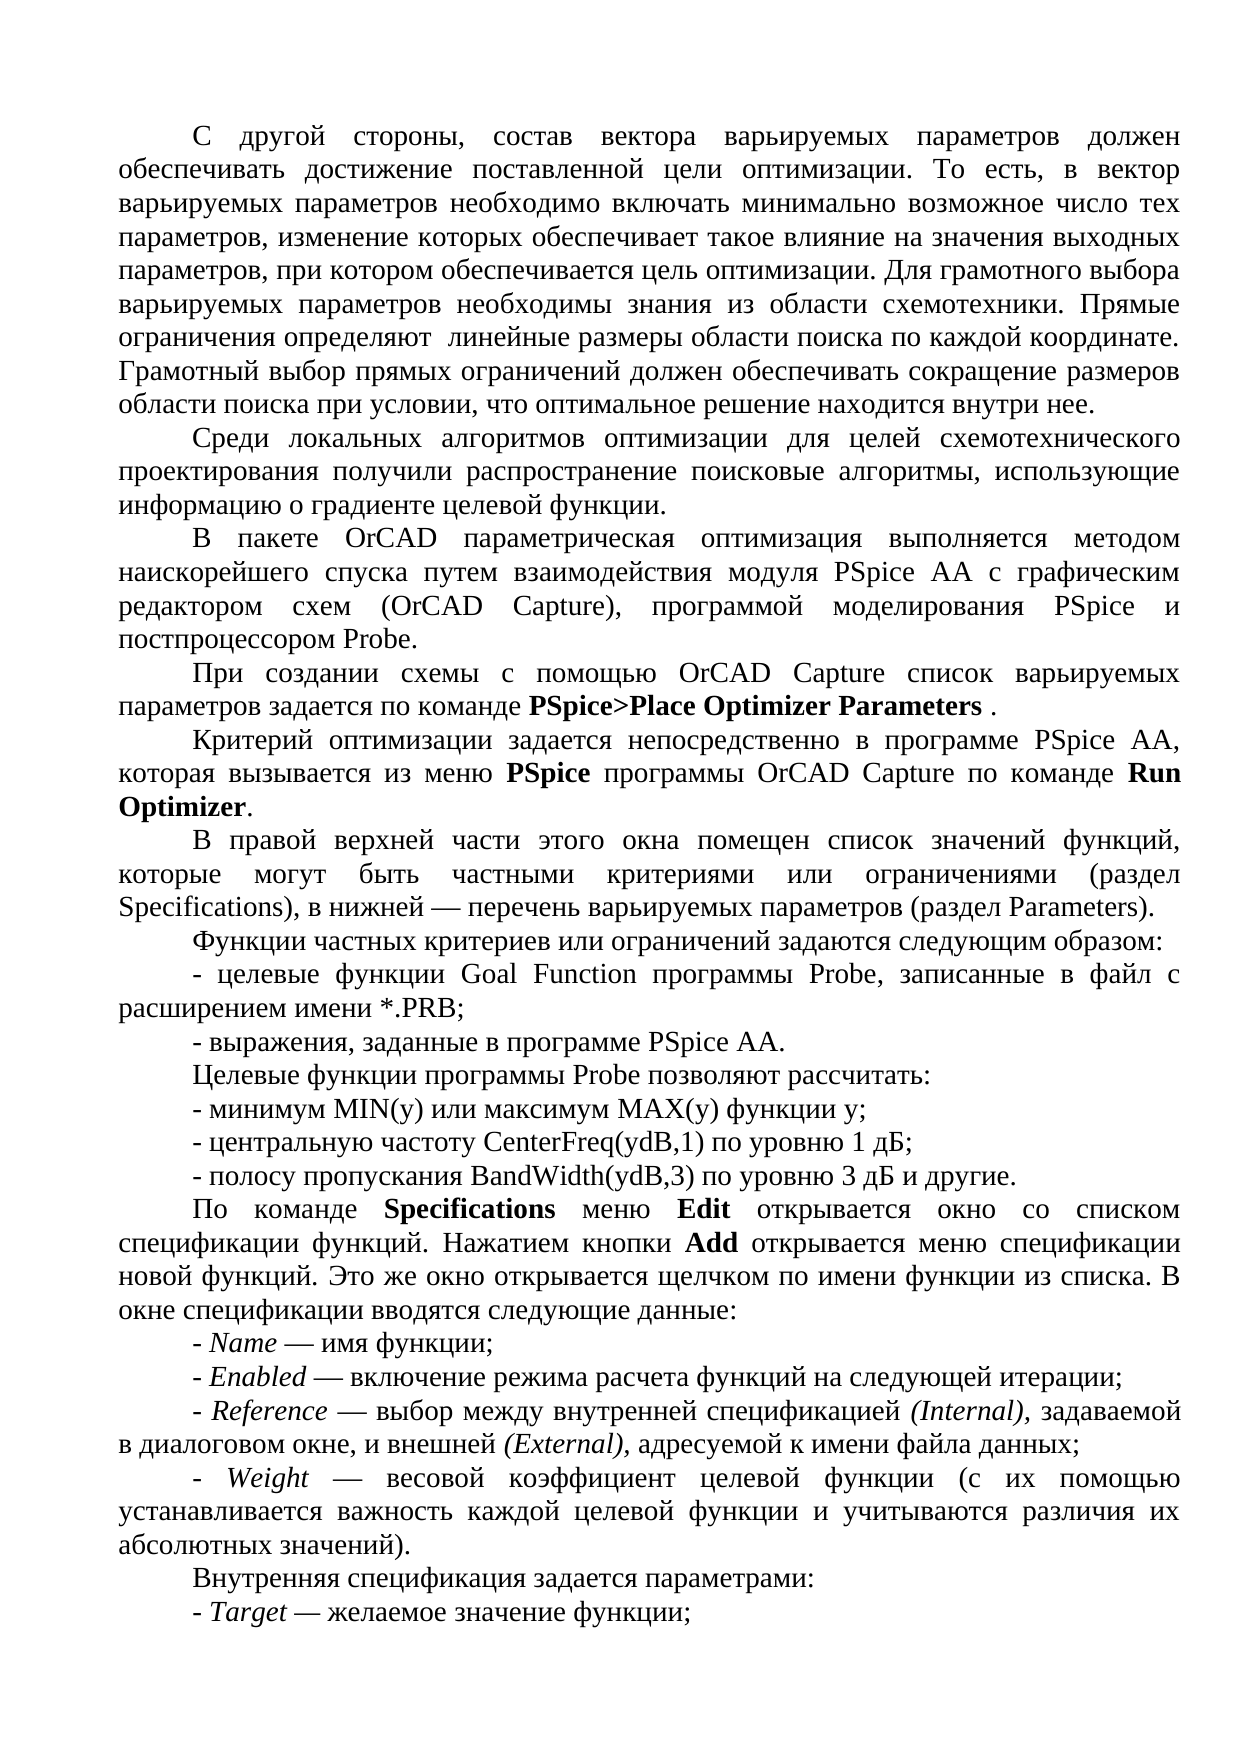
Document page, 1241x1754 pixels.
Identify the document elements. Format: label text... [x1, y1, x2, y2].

text - Reference — выбор между внутренней спецификацией (Internal), задаваемой в диалоговом окне, и внешней (External), адресуемой к имени файла данных; [118, 1393, 1181, 1460]
text - выражения, заданные в программе PSpice AA. [118, 1024, 1181, 1057]
text Целевые функции программы Probe позволяют рассчитать: [118, 1057, 1181, 1091]
text Функции частных критериев или ограничений задаются следующим образом: [118, 923, 1181, 957]
text Критерий оптимизации задается непосредственно в программе PSpice AA, которая вызывается из меню PSpice программы OrCAD Capture по команде Run Optimizer. [118, 722, 1181, 822]
text - Enabled — включение режима расчета функций на следующей итерации; [118, 1359, 1181, 1393]
text - Target — желаемое значение функции; [118, 1594, 1181, 1627]
text - полосу пропускания BandWidth(ydB,3) по уровню 3 дБ и другие. [118, 1158, 1181, 1191]
text - минимум MIN(y) или максимум MAX(y) функции y; [118, 1091, 1181, 1124]
text По команде Specifications меню Edit открывается окно co списком спецификации функций. Нажатием кнопки Add открывается меню спецификации новой функций. Это же окно открывается щелчком по имени функции из списка. В окне спецификации вводятся следующие данные: [118, 1191, 1181, 1326]
text - центральную частоту CenterFreq(ydB,1) по уровню 1 дБ; [118, 1124, 1181, 1158]
text В правой верхней части этого окна помещен список значений функций, которые могут быть частными критериями или ограничениями (раздел Specifications), в нижней — перечень варьируемых параметров (раздел Parameters). [118, 822, 1181, 923]
text - Name — имя функции; [118, 1326, 1181, 1359]
text Внутренняя спецификация задается параметрами: [118, 1560, 1181, 1594]
text - Weight — весовой коэффициент целевой функции (с их помощью устанавливается важность каждой целевой функции и учитываются различия их абсолютных значений). [118, 1460, 1181, 1560]
text - целевые функции Goal Function программы Probe, записанные в файл с расширением имени *.PRB; [118, 957, 1181, 1024]
text В пакете OrCAD параметрическая оптимизация выполняется методом наискорейшего спуска путем взаимодействия модуля PSpice AA с графическим редактором схем (OrCAD Capture), программой моделирования PSpice и постпроцессором Probe. [118, 521, 1181, 655]
text Среди локальных алгоритмов оптимизации для целей схемотехнического проектирования получили распространение поисковые алгоритмы, использующие информацию о градиенте целевой функции. [118, 420, 1181, 521]
text С другой стороны, состав вектора варьируемых параметров должен обеспечивать достижение поставленной цели оптимизации. То есть, в вектор варьируемых параметров необходимо включать минимально возможное число тех параметров, изменение которых обеспечивает такое влияние на значения выходных параметров, при котором обеспечивается цель оптимизации. Для грамотного выбора варьируемых параметров необходимы знания из области схемотехники. Прямые ограничения определяют линейные размеры области поиска по каждой координате. Грамотный выбор прямых ограничений должен обеспечивать сокращение размеров области поиска при условии, что оптимальное решение находится внутри нее. [118, 118, 1181, 420]
text При создании схемы с помощью OrCAD Capture список варьируемых параметров задается по команде PSpice>Place Optimizer Parameters . [118, 655, 1181, 722]
